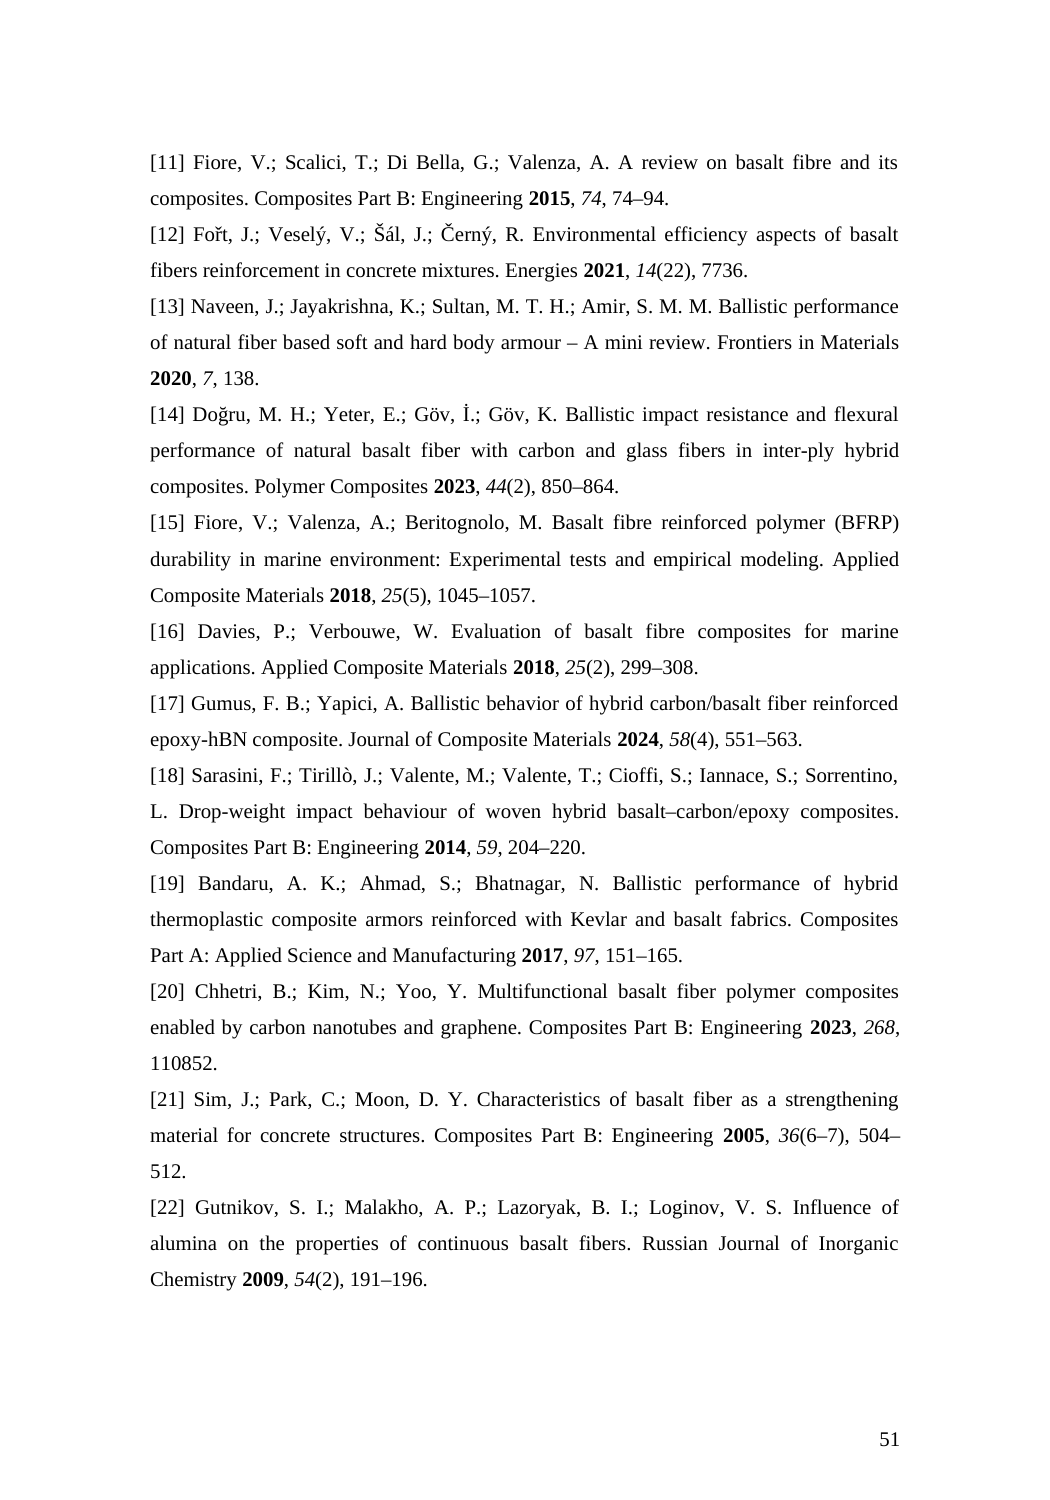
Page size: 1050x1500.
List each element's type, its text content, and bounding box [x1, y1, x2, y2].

text [15] Fiore, V.; Valenza, A.; Beritognolo, M. Basalt fibre reinforced polymer (BFRP) durability in marine environment: Experimental tests and empirical modeling. Applied Composite Materials 2018, 25(5), 1045–1057. [150, 510, 900, 607]
text [22] Gutnikov, S. I.; Malakho, A. P.; Lazoryak, B. I.; Loginov, V. S. Influence of alumina on the properties of continuous basalt fibers. Russian Journal of Inorganic Chemistry 2009, 54(2), 191–196. [150, 1195, 900, 1291]
text [11] Fiore, V.; Scalici, T.; Di Bella, G.; Valenza, A. A review on basalt fibre and its composites. Composites Part B: Engineering 2015, 74, 74–94. [150, 150, 900, 210]
text [12] Fořt, J.; Veselý, V.; Šál, J.; Černý, R. Environmental efficiency aspects of basalt fibers reinforcement in concrete mixtures. Energies 2021, 14(22), 7736. [150, 222, 900, 282]
text [18] Sarasini, F.; Tirillò, J.; Valente, M.; Valente, T.; Cioffi, S.; Iannace, S.; Sorrentino, L. Drop-weight impact behaviour of woven hybrid basalt–carbon/epoxy composites. Composites Part B: Engineering 2014, 59, 204–220. [150, 763, 900, 859]
text [19] Bandaru, A. K.; Ahmad, S.; Bhatnagar, N. Ballistic performance of hybrid thermoplastic composite armors reinforced with Kevlar and basalt fabrics. Composites Part A: Applied Science and Manufacturing 2017, 97, 151–165. [150, 871, 900, 967]
text [17] Gumus, F. B.; Yapici, A. Ballistic behavior of hybrid carbon/basalt fiber reinforced epoxy-hBN composite. Journal of Composite Materials 2024, 58(4), 551–563. [150, 691, 900, 751]
text [21] Sim, J.; Park, C.; Moon, D. Y. Characteristics of basalt fiber as a strengthening material for concrete structures. Composites Part B: Engineering 2005, 36(6–7), 504–512. [150, 1087, 900, 1183]
text [14] Doğru, M. H.; Yeter, E.; Göv, İ.; Göv, K. Ballistic impact resistance and flexural performance of natural basalt fiber with carbon and glass fibers in inter-ply hybrid composites. Polymer Composites 2023, 44(2), 850–864. [150, 402, 900, 498]
text [20] Chhetri, B.; Kim, N.; Yoo, Y. Multifunctional basalt fiber polymer composites enabled by carbon nanotubes and graphene. Composites Part B: Engineering 2023, 268, 110852. [150, 979, 900, 1075]
text [16] Davies, P.; Verbouwe, W. Evaluation of basalt fibre composites for marine applications. Applied Composite Materials 2018, 25(2), 299–308. [150, 618, 900, 679]
text [13] Naveen, J.; Jayakrishna, K.; Sultan, M. T. H.; Amir, S. M. M. Ballistic performance of natural fiber based soft and hard body armour – A mini review. Frontiers in Materials 2020, 7, 138. [150, 294, 900, 390]
